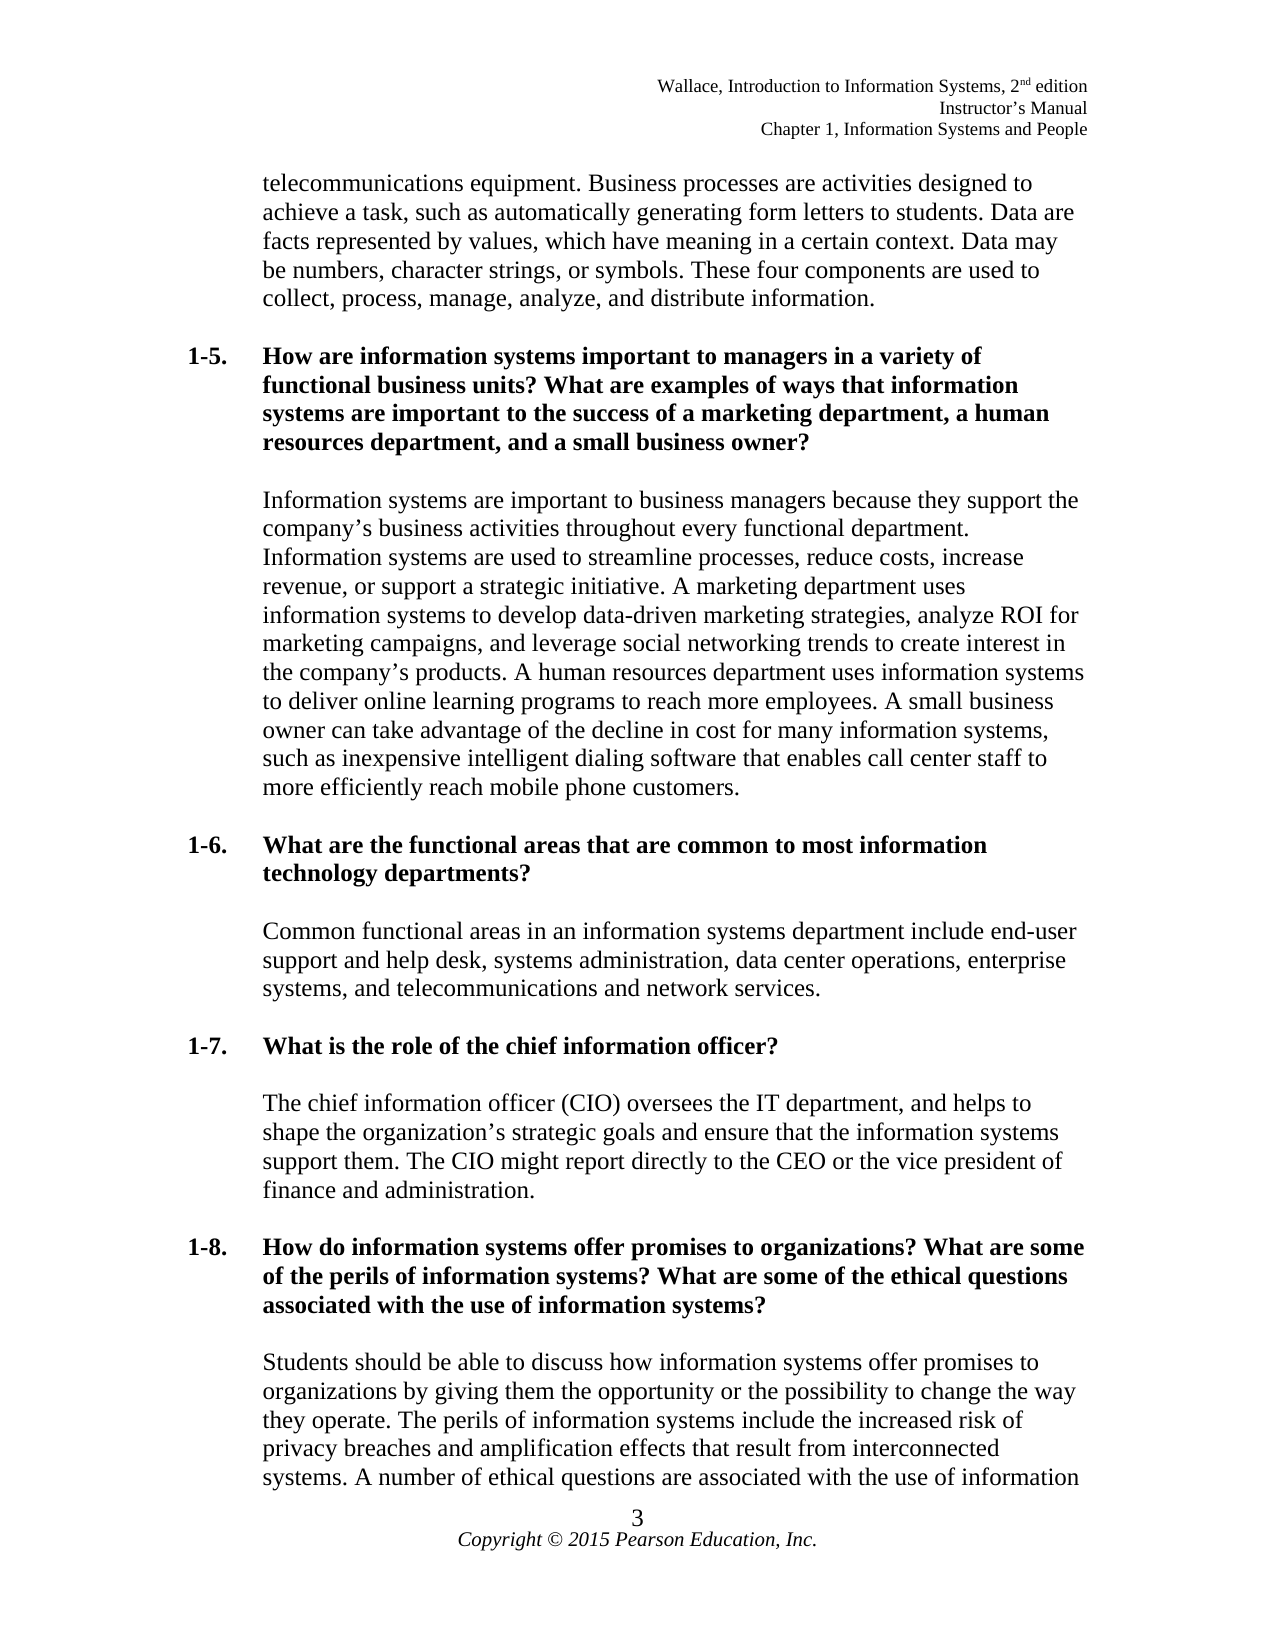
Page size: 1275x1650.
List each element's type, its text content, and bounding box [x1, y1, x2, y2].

text The chief information officer (CIO) oversees the IT department, and helps to shape the organization’s strategic goals and ensure that the information systems support them. The CIO might report directly to the CEO or the vice president of finance and administration. [262, 1088, 1087, 1203]
text Common functional areas in an information systems department include end-user support and help desk, systems administration, data center operations, enterprise systems, and telecommunications and network services. [262, 916, 1087, 1002]
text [262, 1347, 1087, 1491]
text 1-5. How are information systems important to managers in a variety of functional business units? What are examples of ways that information systems are important to the success of a marketing department, a human resources department, and a small business owner? [187, 341, 1087, 456]
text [262, 168, 1087, 312]
text 1-8. How do information systems offer promises to organizations? What are some of the perils of information systems? What are some of the ethical questions associated with the use of information systems? [187, 1232, 1087, 1318]
text 1-6. What are the functional areas that are common to most information technology departments? [187, 830, 1087, 887]
text 1-7. What is the role of the chief information officer? [187, 1031, 1087, 1060]
text Information systems are important to business managers because they support the company’s business activities throughout every functional department. Information systems are used to streamline processes, reduce costs, increase revenue, or support a strategic initiative. A marketing department uses information systems to develop data-driven marketing strategies, analyze ROI for marketing campaigns, and leverage social networking trends to create interest in the company’s products. A human resources department uses information systems to deliver online learning programs to reach more employees. A small business owner can take advantage of the decline in cost for many information systems, such as inexpensive intelligent dialing software that enables call center staff to more efficiently reach mobile phone customers. [262, 485, 1087, 801]
